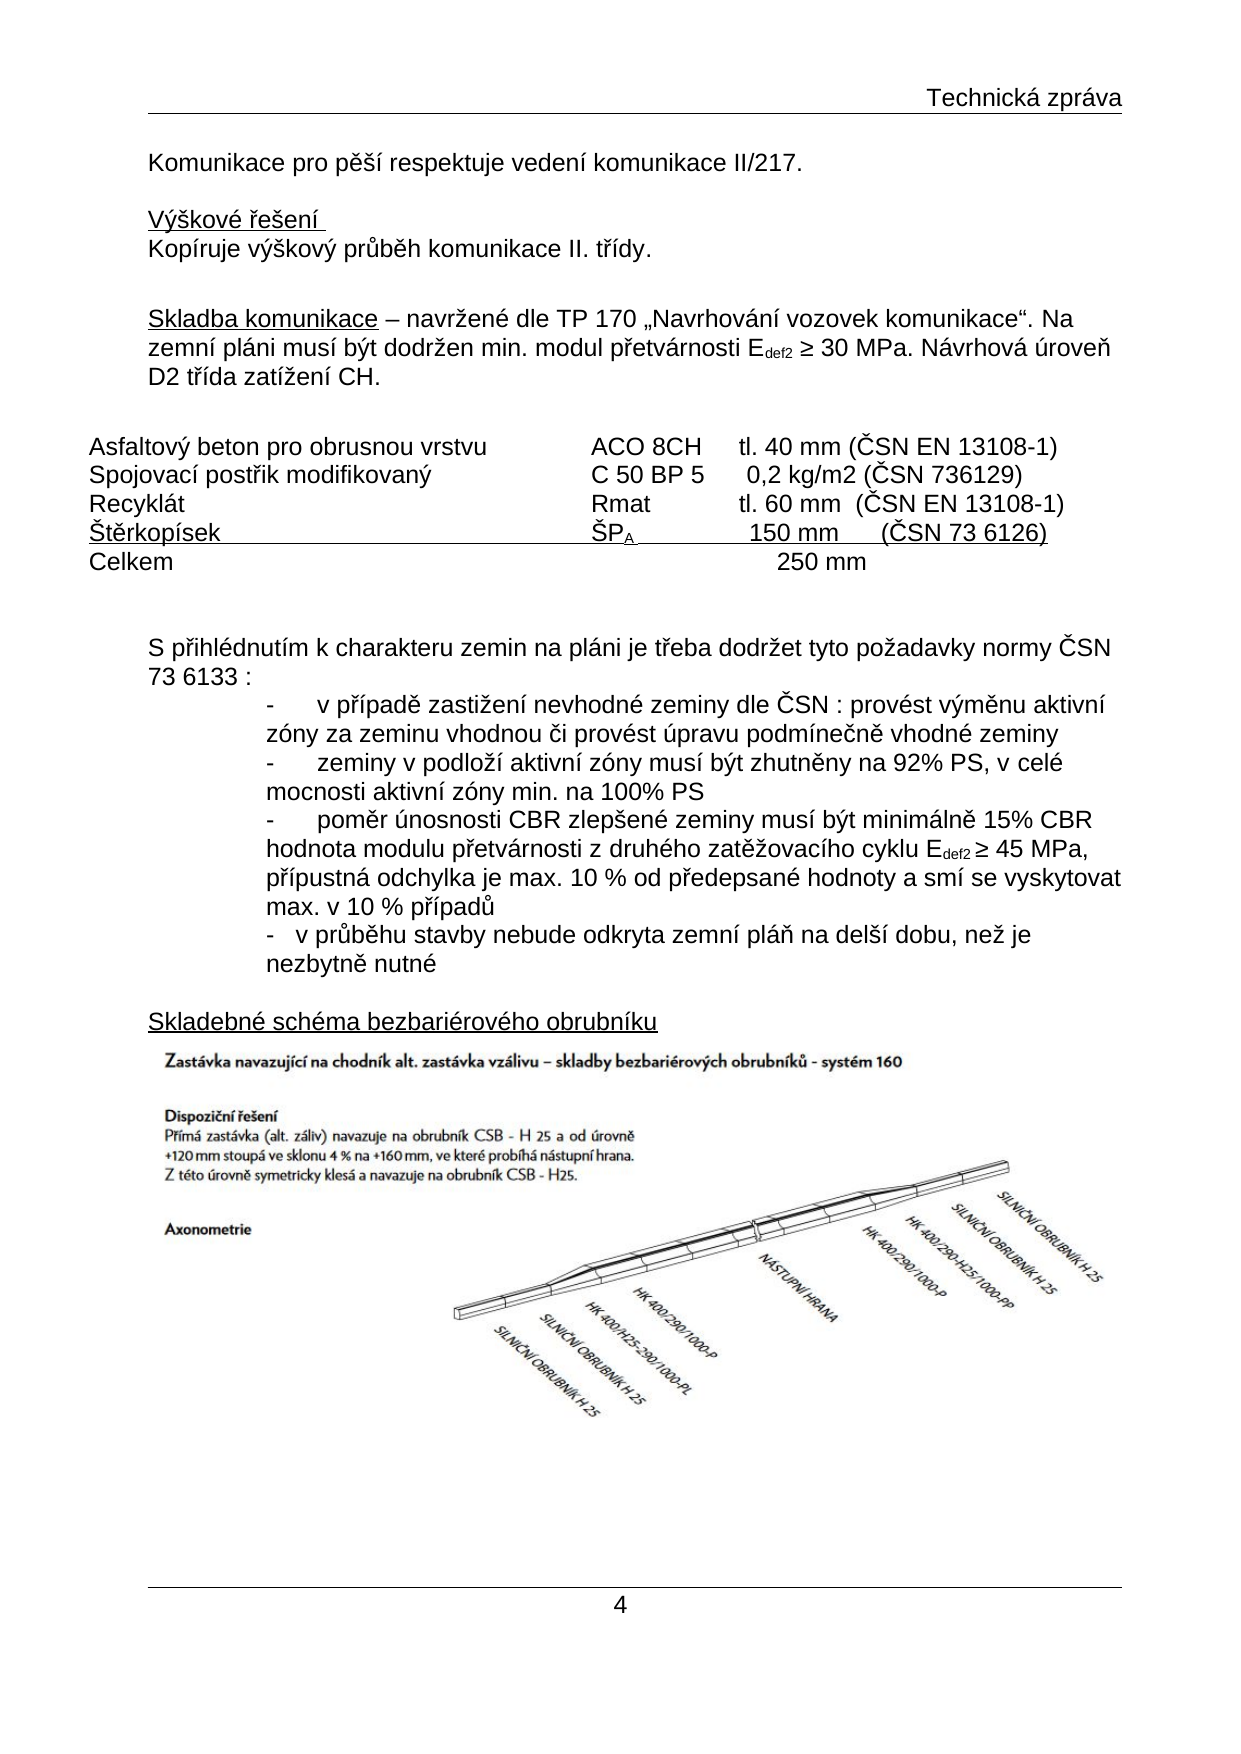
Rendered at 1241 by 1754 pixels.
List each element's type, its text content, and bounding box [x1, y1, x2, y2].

text Štěrkopísek ŠPA 150 mm (ČSN 73 6126) [89, 518, 1122, 546]
text S přihlédnutím k charakteru zemin na pláni je třeba dodržet tyto požadavky normy ČSN 73 6133 : [148, 633, 1122, 690]
list zeminy v podloží aktivní zóny musí být zhutněny na 92% PS, v celé mocnosti aktivní zóny min. na 100% PS [266, 748, 1122, 805]
text hodnota modulu přetvárnosti z druhého zatěžovacího cyklu Edef2 ≥ 45 MPa, přípustná odchylka je max. 10 % od předepsané hodnoty a smí se vyskytovat max. v 10 % případů [266, 834, 1122, 920]
text Recyklát Rmat tl. 60 mm (ČSN EN 13108-1) [89, 489, 1122, 518]
text Skladba komunikace – navržené dle TP 170 „Navrhování vozovek komunikace“. Na zemní pláni musí být dodržen min. modul přetvárnosti Edef2 ≥ 30 MPa. Návrhová úroveň D2 třída zatížení CH. [148, 304, 1122, 390]
text Komunikace pro pěší respektuje vedení komunikace II/217. [148, 148, 1122, 176]
list poměr únosnosti CBR zlepšené zeminy musí být minimálně 15% CBR [266, 805, 1122, 834]
list v případě zastižení nevhodné zeminy dle ČSN : provést výměnu aktivní zóny za zeminu vhodnou či provést úpravu podmínečně vhodné zeminy [266, 690, 1122, 748]
text Spojovací postřik modifikovaný C 50 BP 5 0,2 kg/m2 (ČSN 736129) [89, 460, 1122, 489]
text Asfaltový beton pro obrusnou vrstvu ACO 8CH tl. 40 mm (ČSN EN 13108-1) [89, 431, 1122, 460]
picture [147, 1035, 1123, 1446]
text - v průběhu stavby nebude odkryta zemní pláň na delší dobu, než je nezbytně nutné [266, 920, 1122, 978]
text Výškové řešení [148, 205, 1122, 234]
text Kopíruje výškový průběh komunikace II. třídy. [148, 234, 1122, 263]
text Skladebné schéma bezbariérového obrubníku [148, 1006, 1122, 1035]
text Celkem 250 mm [89, 546, 1122, 575]
